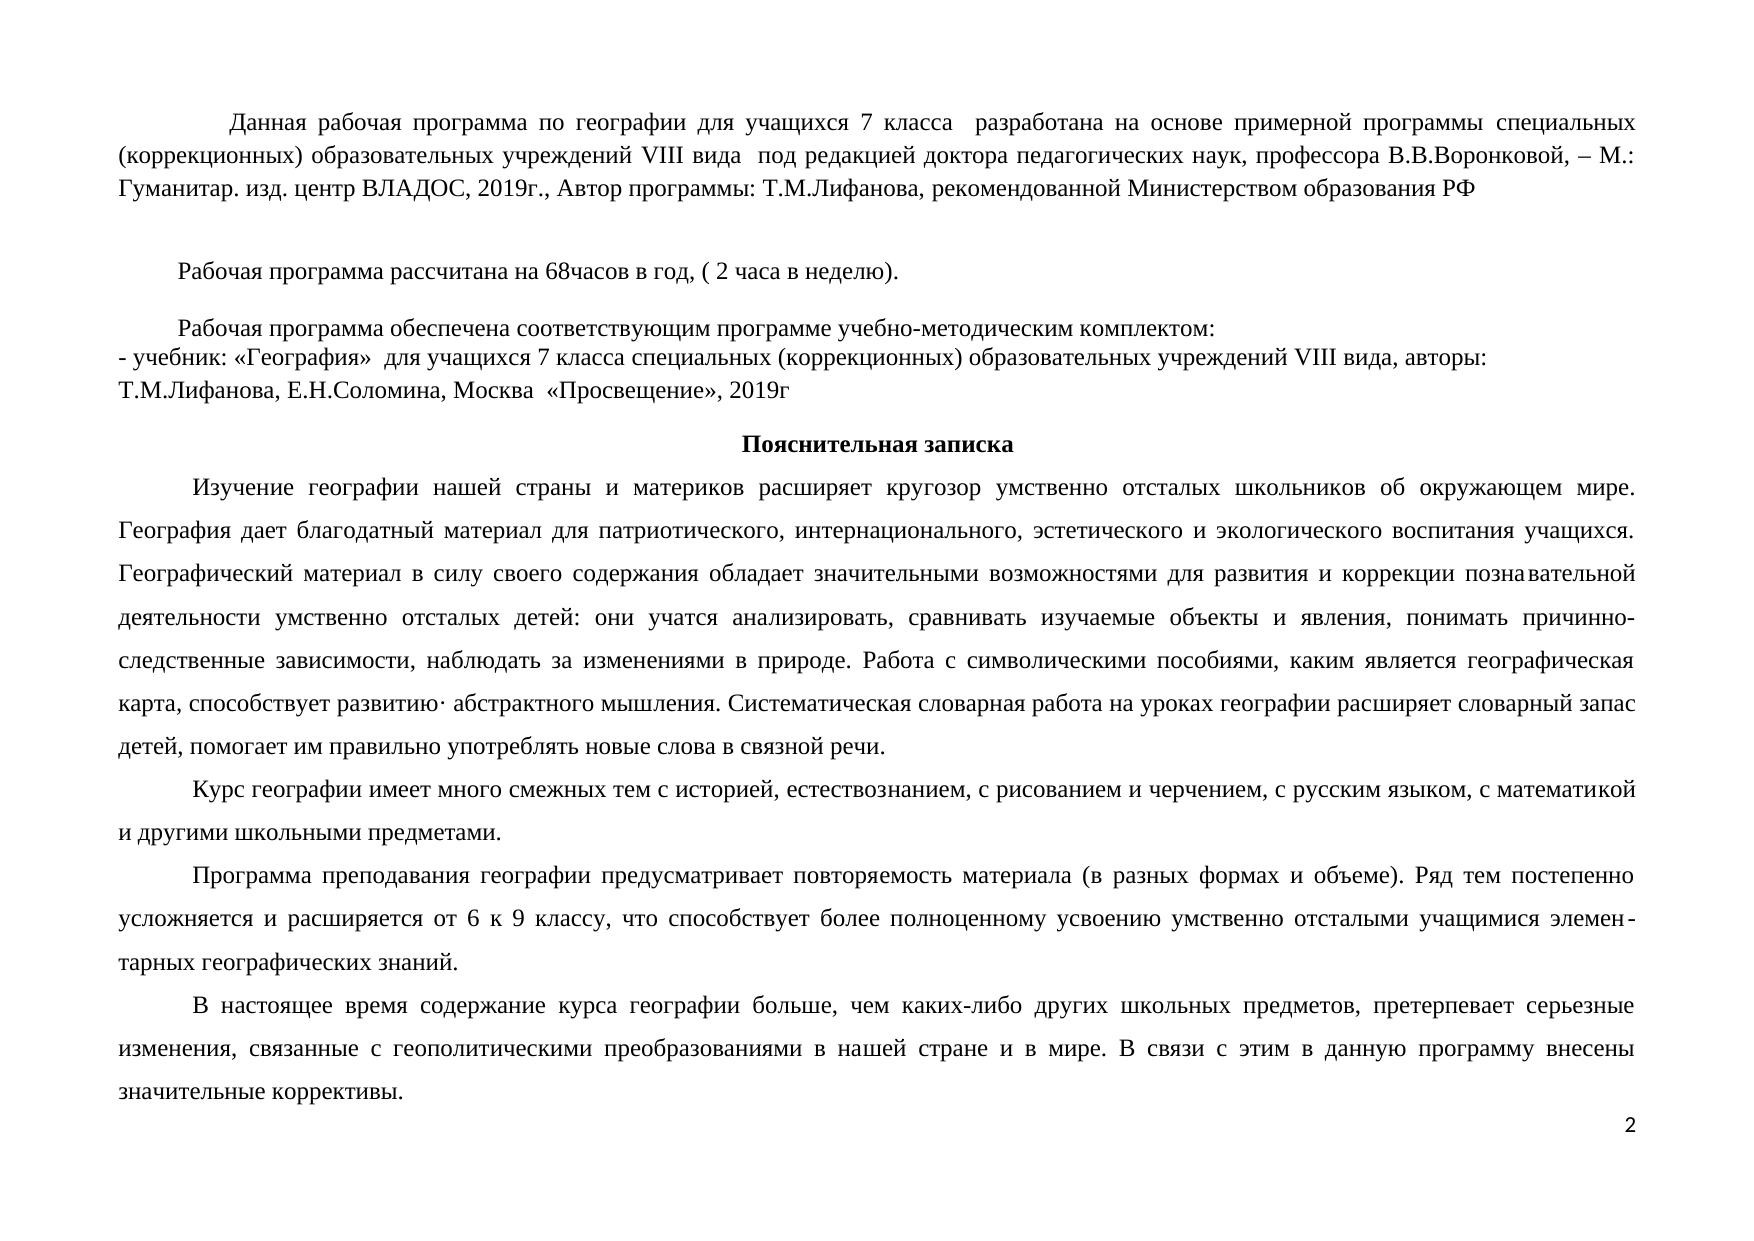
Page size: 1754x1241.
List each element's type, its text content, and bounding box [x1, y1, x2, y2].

text - учебник: «География» для учащихся 7 класса специальных (коррекционных) образовательных учреждений VIII вида, авторы: Т.М.Лифанова, Е.Н.Соломина, Москва «Просвещение», 2019г [118, 342, 1636, 404]
text В настоящее время содержание курса географии больше, чем каких-либо других школьных предметов, претерпевает серьезные изменения, связанные с геополитическими преобразованиями в нашей стране и в мире. В связи с этим в данную программу внесены значительные коррективы. [118, 990, 1636, 1105]
text Программа преподавания географии предусматривает повторяемость материала (в разных формах и объеме). Ряд тем постепенно усложняется и расширяется от 6 к 9 классу, что способствует более полноценному усвоению умственно отсталыми учащимися элементарных географических знаний. [118, 860, 1636, 975]
text Изучение географии нашей страны и материков расширяет кругозор умственно отсталых школьников об окружающем мире. География дает благодатный материал для патриотического, интернационального, эстетического и экологического воспитания учащихся. Географический материал в силу своего содержания обладает значительными возможностями для развития и коррекции познавательной деятельности умственно отсталых детей: они учатся анализировать, сравнивать изучаемые объекты и явления, понимать причинно-следственные зависимости, наблюдать за изменениями в природе. Работа с символическими пособиями, каким является географическая карта, способствует развитию· абстрактного мышления. Систематическая словарная работа на уроках географии расширяет словарный запас детей, помогает им правильно употреблять новые слова в связной речи. [118, 472, 1636, 760]
list Рабочая программа обеспечена соответствующим программе учебно-методическим комплектом: [118, 313, 1636, 342]
text Данная рабочая программа по географии для учащихся 7 класса разработана на основе примерной программы специальных (коррекционных) образовательных учреждений VIII вида под редакцией доктора педагогических наук, профессора В.В.Воронковой, – М.: Гуманитар. изд. центр ВЛАДОС, 2019г., Автор программы: Т.М.Лифанова, рекомендованной Министерством образования РФ [118, 107, 1636, 202]
text Курс географии имеет много смежных тем с историей, естествознанием, с рисованием и черчением, с русским языком, с математикой и другими школьными предметами. [118, 774, 1636, 846]
list Рабочая программа рассчитана на 68часов в год, ( 2 часа в неделю). [118, 256, 1636, 285]
text Пояснительная записка [119, 429, 1636, 458]
